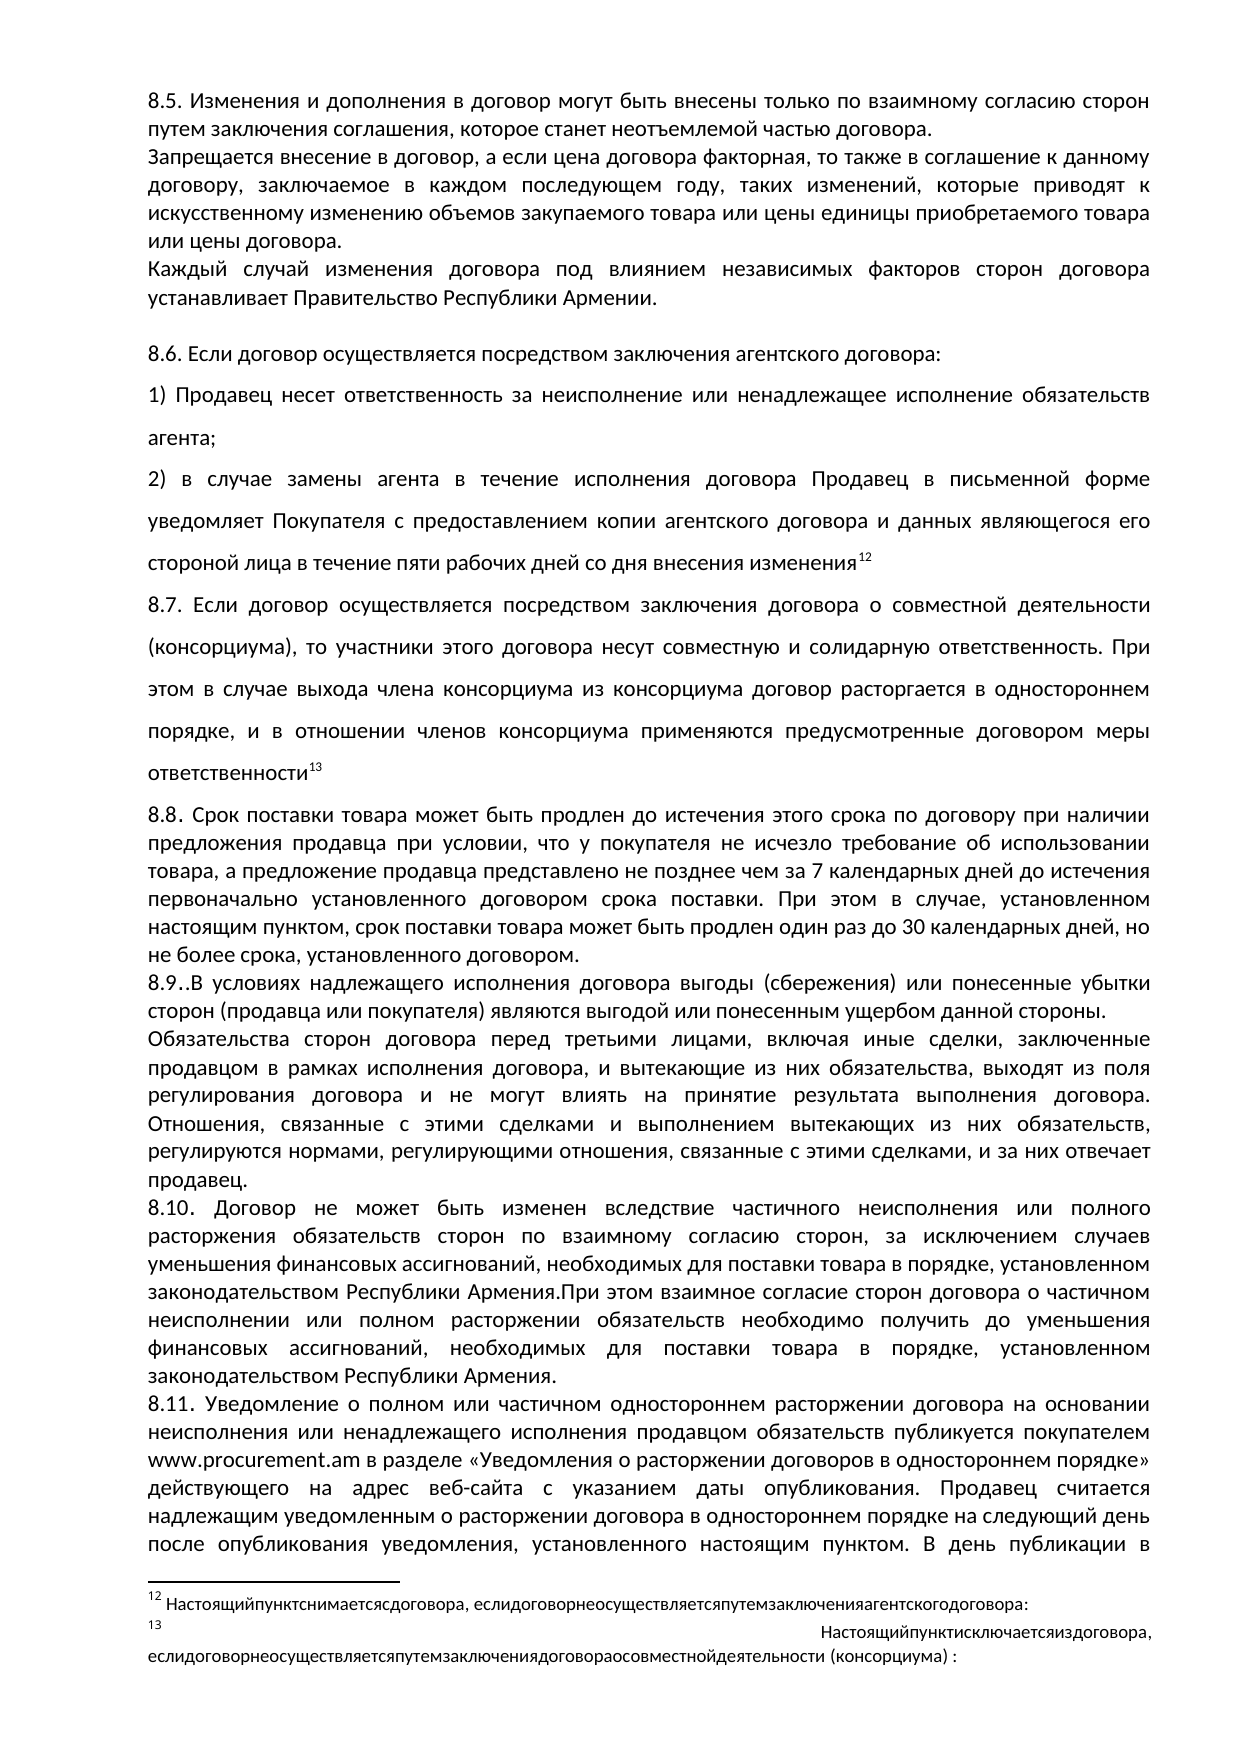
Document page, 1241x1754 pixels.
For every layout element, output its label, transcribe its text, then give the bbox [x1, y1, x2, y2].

text 8.10․ Договор не может быть изменен вследствие частичного неисполнения или полного расторжения обязательств сторон по взаимному согласию сторон, за исключением случаев уменьшения финансовых ассигнований, необходимых для поставки товара в порядке, установленном законодательством Республики Армения.При этом взаимное согласие сторон договора о частичном неисполнении или полном расторжении обязательств необходимо получить до уменьшения финансовых ассигнований, необходимых для поставки товара в порядке, установленном законодательством Республики Армения. [148, 1193, 1152, 1389]
text 2) в случае замены агента в течение исполнения договора Продавец в письменной форме уведомляет Покупателя с предоставлением копии агентского договора и данных являющегося его стороной лица в течение пяти рабочих дней со дня внесения изменения [148, 464, 1152, 577]
text 8.6. Если договор осуществляется посредством заключения агентского договора: [148, 339, 1152, 367]
text Запрещается внесение в договор, а если цена договора факторная, то также в соглашение к данному договору, заключаемое в каждом последующем году, таких изменений, которые приводят к искусственному изменению объемов закупаемого товара или цены единицы приобретаемого товара или цены договора. [148, 142, 1152, 254]
text 8.8․ Срок поставки товара может быть продлен до истечения этого срока по договору при наличии предложения продавца при условии, что у покупателя не исчезло требование об использовании товара, а предложение продавца представлено не позднее чем за 7 календарных дней до истечения первоначально установленного договором срока поставки. При этом в случае, установленном настоящим пунктом, срок поставки товара может быть продлен один раз до 30 календарных дней, но не более срока, установленного договором. [148, 800, 1152, 968]
text 8.7. Если договор осуществляется посредством заключения договора о совместной деятельности (консорциума), то участники этого договора несут совместную и солидарную ответственность. При этом в случае выхода члена консорциума из консорциума договор расторгается в одностороннем порядке, и в отношении членов консорциума применяются предусмотренные договором меры ответственности [148, 591, 1152, 786]
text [148, 1389, 1152, 1557]
text 1) Продавец несет ответственность за неисполнение или ненадлежащее исполнение обязательств агента; [148, 381, 1152, 451]
text Обязательства сторон договора перед третьими лицами, включая иные сделки, заключенные продавцом в рамках исполнения договора, и вытекающие из них обязательства, выходят из поля регулирования договора и не могут влиять на принятие результата выполнения договора. Отношения, связанные с этими сделками и выполнением вытекающих из них обязательств, регулируются нормами, регулирующими отношения, связанные с этими сделками, и за них отвечает продавец. [148, 1024, 1152, 1193]
text 8.9․.В условиях надлежащего исполнения договора выгоды (сбережения) или понесенные убытки сторон (продавца или покупателя) являются выгодой или понесенным ущербом данной стороны. [148, 968, 1152, 1024]
text 8.5. Изменения и дополнения в договор могут быть внесены только по взаимному согласию сторон путем заключения соглашения, которое станет неотъемлемой частью договора. [148, 86, 1152, 142]
text Каждый случай изменения договора под влиянием независимых факторов сторон договора устанавливает Правительство Республики Армении. [148, 254, 1152, 311]
